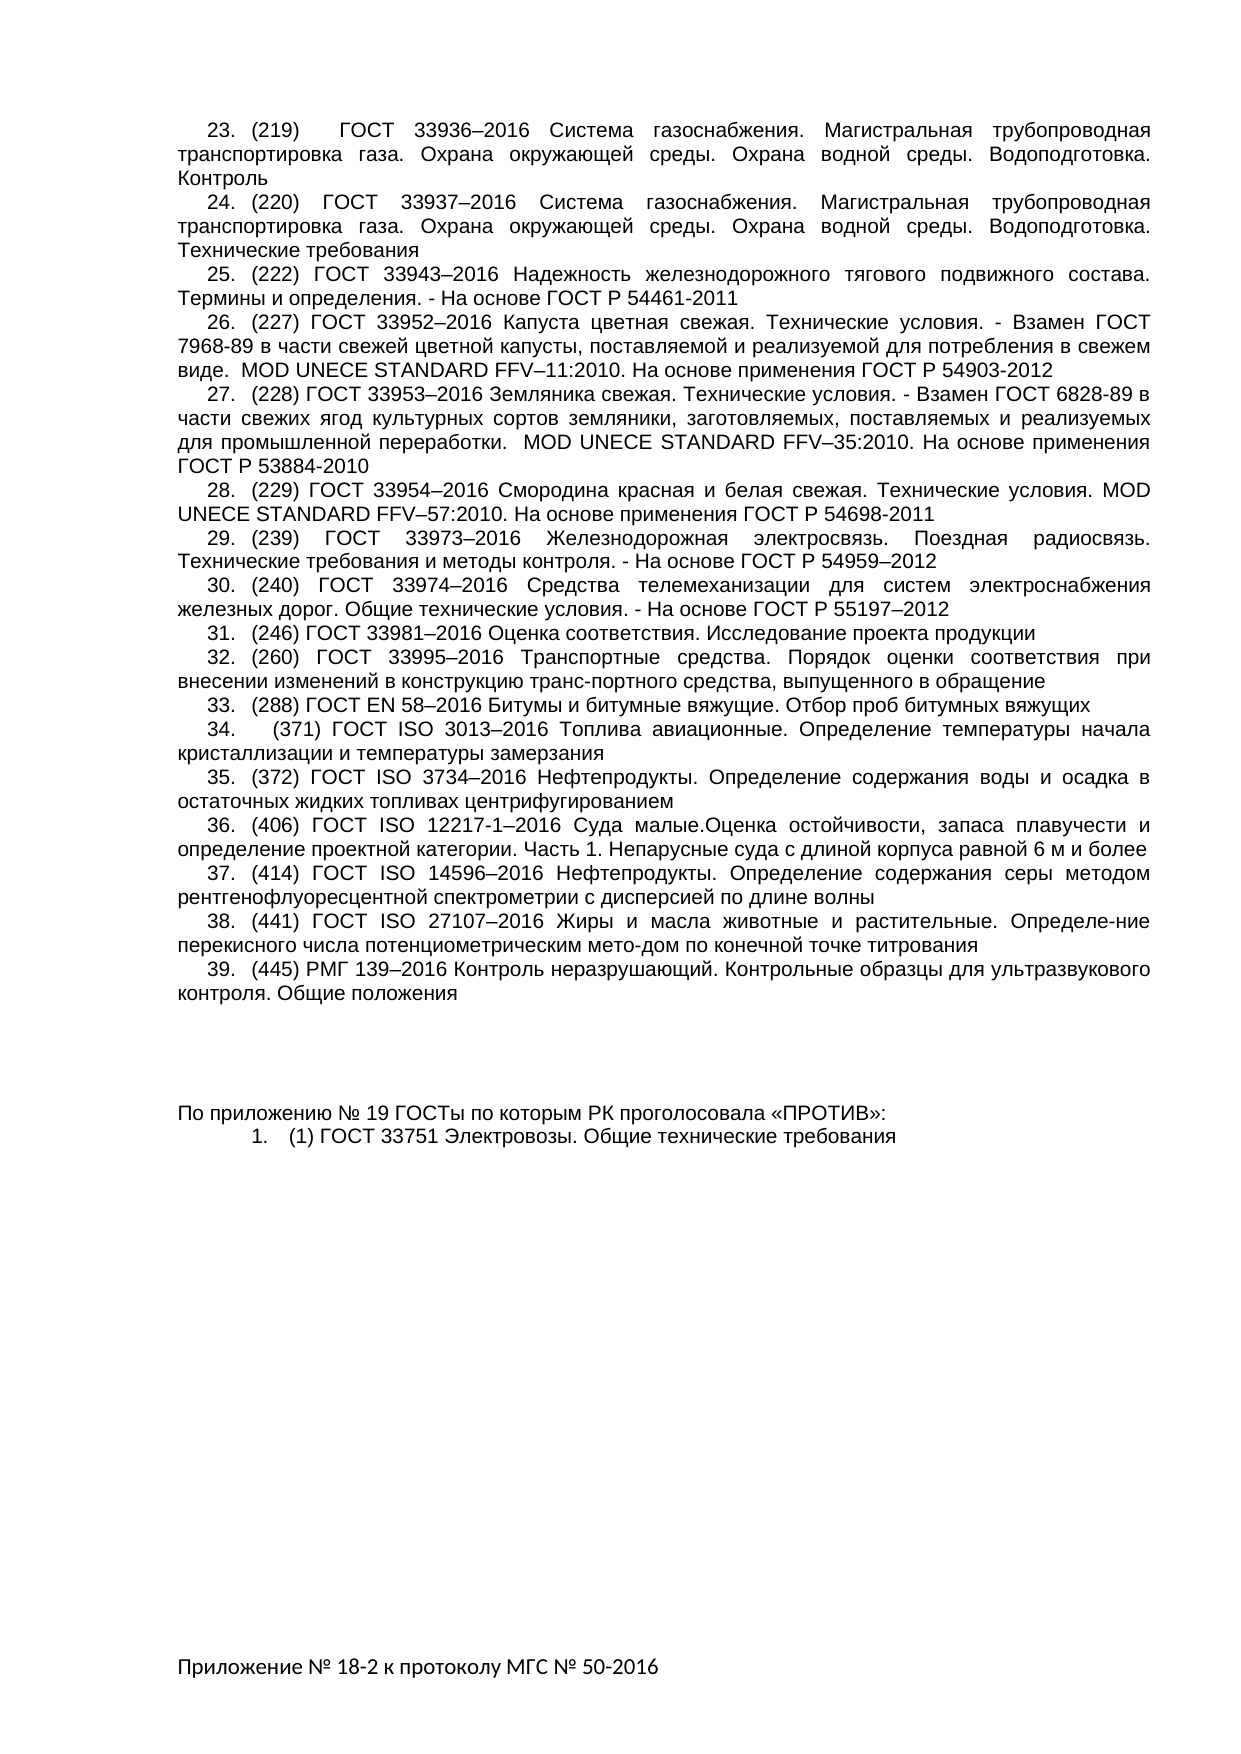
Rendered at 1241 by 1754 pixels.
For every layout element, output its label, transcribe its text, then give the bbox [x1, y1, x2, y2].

list (1) ГОСТ 33751 Электровозы. Общие технические требования [251, 1124, 1152, 1148]
list (222) ГОСТ 33943–2016 Надежность железнодорожного тягового подвижного состава. Термины и определения. - На основе ГОСТ Р 54461-2011 [177, 262, 1152, 310]
list (441) ГОСТ ISO 27107‒2016 Жиры и масла животные и растительные. Определе-ние перекисного числа потенциометрическим мето-дом по конечной точке титрования [177, 909, 1152, 957]
list (260) ГОСТ 33995–2016 Транспортные средства. Порядок оценки соответствия при внесении изменений в конструкцию транс-портного средства, выпущенного в обращение [177, 645, 1152, 693]
list (239) ГОСТ 33973–2016 Железнодорожная электросвязь. Поездная радиосвязь. Технические требования и методы контроля. - На основе ГОСТ Р 54959–2012 [177, 525, 1152, 573]
list (228) ГОСТ 33953–2016 Земляника свежая. Технические условия. - Взамен ГОСТ 6828-89 в части свежих ягод культурных сортов земляники, заготовляемых, поставляемых и реализуемых для промышленной переработки. MOD UNECE STANDARD FFV–35:2010. На основе применения ГОСТ Р 53884-2010 [177, 382, 1152, 477]
list (414) ГОСТ ISO 14596–2016 Нефтепродукты. Определение содержания серы методом рентгенофлуоресцентной спектрометрии с дисперсией по длине волны [177, 861, 1152, 909]
list (240) ГОСТ 33974–2016 Средства телемеханизации для систем электроснабжения железных дорог. Общие технические условия. - На основе ГОСТ Р 55197–2012 [177, 573, 1152, 621]
list (372) ГОСТ ISO 3734–2016 Нефтепродукты. Определение содержания воды и осадка в остаточных жидких топливах центрифугированием [177, 765, 1152, 813]
list (220) ГОСТ 33937–2016 Система газоснабжения. Магистральная трубопроводная транспортировка газа. Охрана окружающей среды. Охрана водной среды. Водоподготовка. Технические требования [177, 190, 1152, 262]
list (227) ГОСТ 33952–2016 Капуста цветная свежая. Технические условия. - Взамен ГОСТ 7968-89 в части свежей цветной капусты, поставляемой и реализуемой для потребления в свежем виде. MOD UNECE STANDARD FFV–11:2010. На основе применения ГОСТ Р 54903-2012 [177, 310, 1152, 382]
list (219) ГОСТ 33936–2016 Система газоснабжения. Магистральная трубопроводная транспортировка газа. Охрана окружающей среды. Охрана водной среды. Водоподготовка. Контроль [177, 118, 1152, 190]
list (229) ГОСТ 33954–2016 Смородина красная и белая свежая. Технические условия. MOD UNECE STANDARD FFV–57:2010. На основе применения ГОСТ Р 54698-2011 [177, 477, 1152, 525]
list (246) ГОСТ 33981–2016 Оценка соответствия. Исследование проекта продукции [177, 621, 1152, 645]
list (288) ГОСТ EN 58‒2016 Битумы и битумные вяжущие. Отбор проб битумных вяжущих [177, 693, 1152, 717]
list (445) РМГ 139–2016 Контроль неразрушающий. Контрольные образцы для ультразвукового контроля. Общие положения [177, 957, 1152, 1004]
list (371) ГОСТ ISO 3013–2016 Топлива авиационные. Определение температуры начала кристаллизации и температуры замерзания [177, 717, 1152, 765]
list (406) ГОСТ ISO 12217-1–2016 Суда малые.Оценка остойчивости, запаса плавучести и определение проектной категории. Часть 1. Непарусные суда с длиной корпуса равной 6 м и более [177, 813, 1152, 861]
text По приложению № 19 ГОСТы по которым РК проголосовала «ПРОТИВ»: [177, 1100, 1152, 1124]
